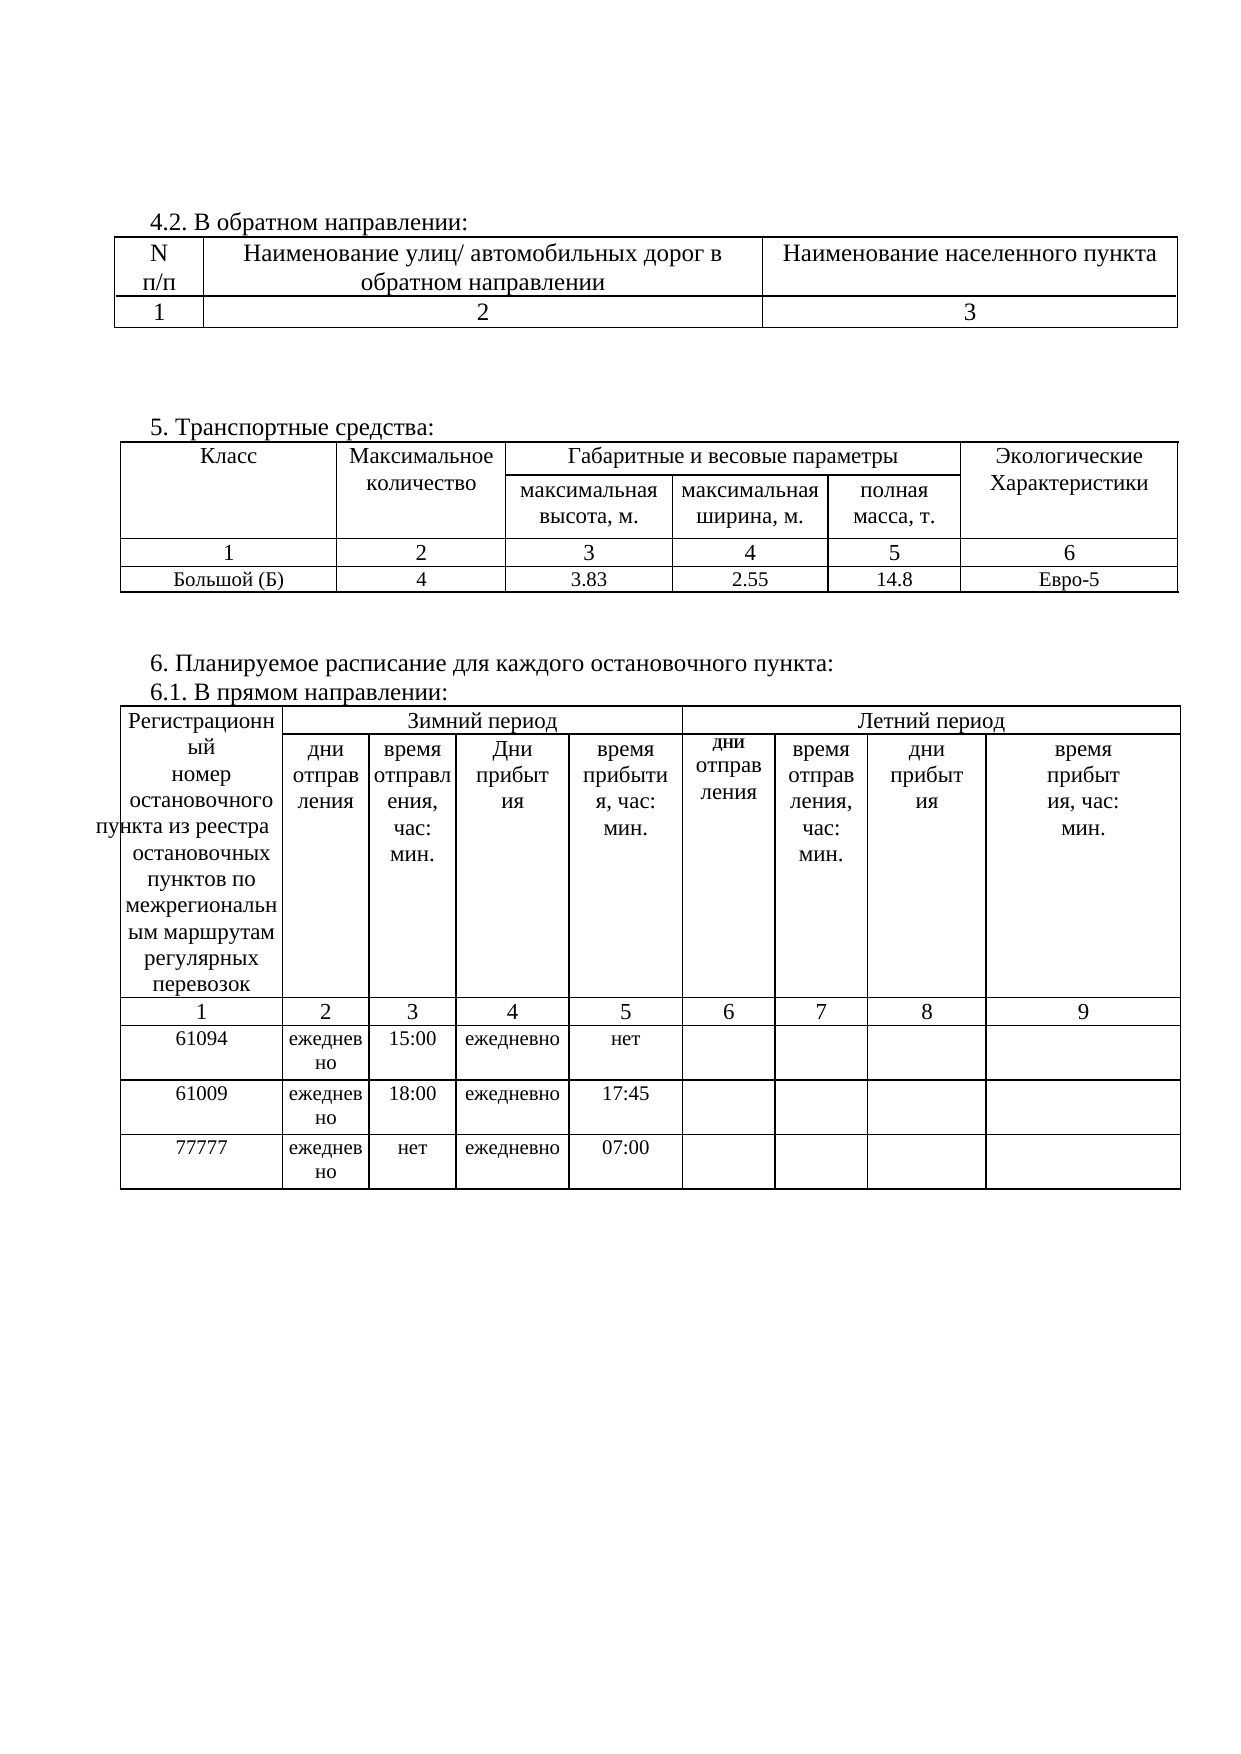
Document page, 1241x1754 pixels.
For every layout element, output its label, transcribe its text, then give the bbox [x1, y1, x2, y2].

table_cell ежедневно [457, 1081, 568, 1133]
table_cell [987, 1026, 1180, 1079]
table_cell 6 [683, 998, 774, 1025]
table_cell ежедневно [457, 1026, 568, 1079]
table_header N п/п [115, 238, 203, 295]
table_cell 61009 [121, 1081, 282, 1133]
table_cell 2.55 [673, 567, 827, 591]
table_header Экологические Характеристики [961, 443, 1177, 538]
table_cell 17:45 [570, 1081, 682, 1133]
table_header Класс [121, 443, 336, 538]
table_cell максимальная высота, м. [506, 476, 672, 538]
table_cell ДНИ отправ ления [683, 735, 774, 997]
table_cell Евро-5 [961, 567, 1177, 591]
table_cell 9 [987, 998, 1180, 1025]
text 6. Планируемое расписание для каждого остановочного пункта: [150, 648, 1090, 677]
table_cell [683, 1026, 774, 1079]
table_cell нет [570, 1026, 682, 1079]
table_cell [776, 1135, 867, 1188]
table_cell время прибыти я, час: мин. [570, 735, 682, 997]
table_cell 5 [829, 539, 960, 566]
table_cell [683, 1135, 774, 1188]
table_header Зимний период [283, 707, 682, 733]
text 6.1. В прямом направлении: [150, 677, 1090, 705]
table_cell время отправ ления, час: мин. [776, 735, 867, 997]
table_cell 61094 [121, 1026, 282, 1079]
table_cell 18:00 [370, 1081, 455, 1133]
table_cell 5 [570, 998, 682, 1025]
text 5. Транспортные средства: [150, 412, 1090, 441]
table_cell 07:00 [570, 1135, 682, 1188]
table_header Летний период [683, 707, 1180, 733]
table_cell [987, 1081, 1180, 1133]
table_cell 2 [204, 297, 762, 327]
table_cell ежедневно [283, 1026, 368, 1079]
table_cell 1 [121, 539, 336, 566]
table_cell [868, 1026, 985, 1079]
table_cell дни отправ ления [283, 735, 368, 997]
table_cell ежедневно [457, 1135, 568, 1188]
table_cell 4 [457, 998, 568, 1025]
table_cell Большой (Б) [121, 567, 336, 591]
table_cell 2 [283, 998, 368, 1025]
table_cell ежедневно [283, 1081, 368, 1133]
table_cell [776, 1081, 867, 1133]
table_cell 77777 [121, 1135, 282, 1188]
table_cell 15:00 [370, 1026, 455, 1079]
table_cell [683, 1081, 774, 1133]
table_cell максимальная ширина, м. [673, 476, 827, 538]
table_header Регистрационный номер остановочного пункта из реестра остановочных пунктов по межрегиональным маршрутам регулярных перевозок [121, 707, 282, 997]
table_header Максимальное количество [337, 443, 505, 538]
table_cell [868, 1135, 985, 1188]
table_header Наименование улиц/ автомобильных дорог в обратном направлении [204, 238, 762, 295]
table_cell [776, 1026, 867, 1079]
table_cell [987, 1135, 1180, 1188]
table_cell время отправл ения, час: мин. [370, 735, 455, 997]
table_header Наименование населенного пункта [763, 238, 1177, 295]
table_cell время прибыт ия, час: мин. [987, 735, 1180, 997]
table_cell 4 [673, 539, 827, 566]
table_cell [868, 1081, 985, 1133]
table_cell Дни прибыт ия [457, 735, 568, 997]
table_cell полная масса, т. [829, 476, 960, 538]
table_cell 1 [121, 998, 282, 1025]
table_cell 3 [370, 998, 455, 1025]
table_cell дни прибыт ия [868, 735, 985, 997]
table_cell нет [370, 1135, 455, 1188]
table_cell 3 [763, 295, 1177, 327]
table_cell 3.83 [506, 567, 672, 591]
text 4.2. В обратном направлении: [150, 207, 1090, 236]
table_cell 8 [868, 998, 985, 1025]
table_cell 2 [337, 539, 505, 566]
table_cell 6 [961, 539, 1177, 566]
table_cell 14.8 [829, 567, 960, 591]
table_cell 3 [506, 539, 672, 566]
table_cell 1 [115, 296, 203, 327]
table_cell ежедневно [283, 1135, 368, 1188]
table_header Габаритные и весовые параметры [506, 443, 960, 474]
table_cell 4 [337, 567, 505, 591]
table_cell 7 [776, 998, 867, 1025]
